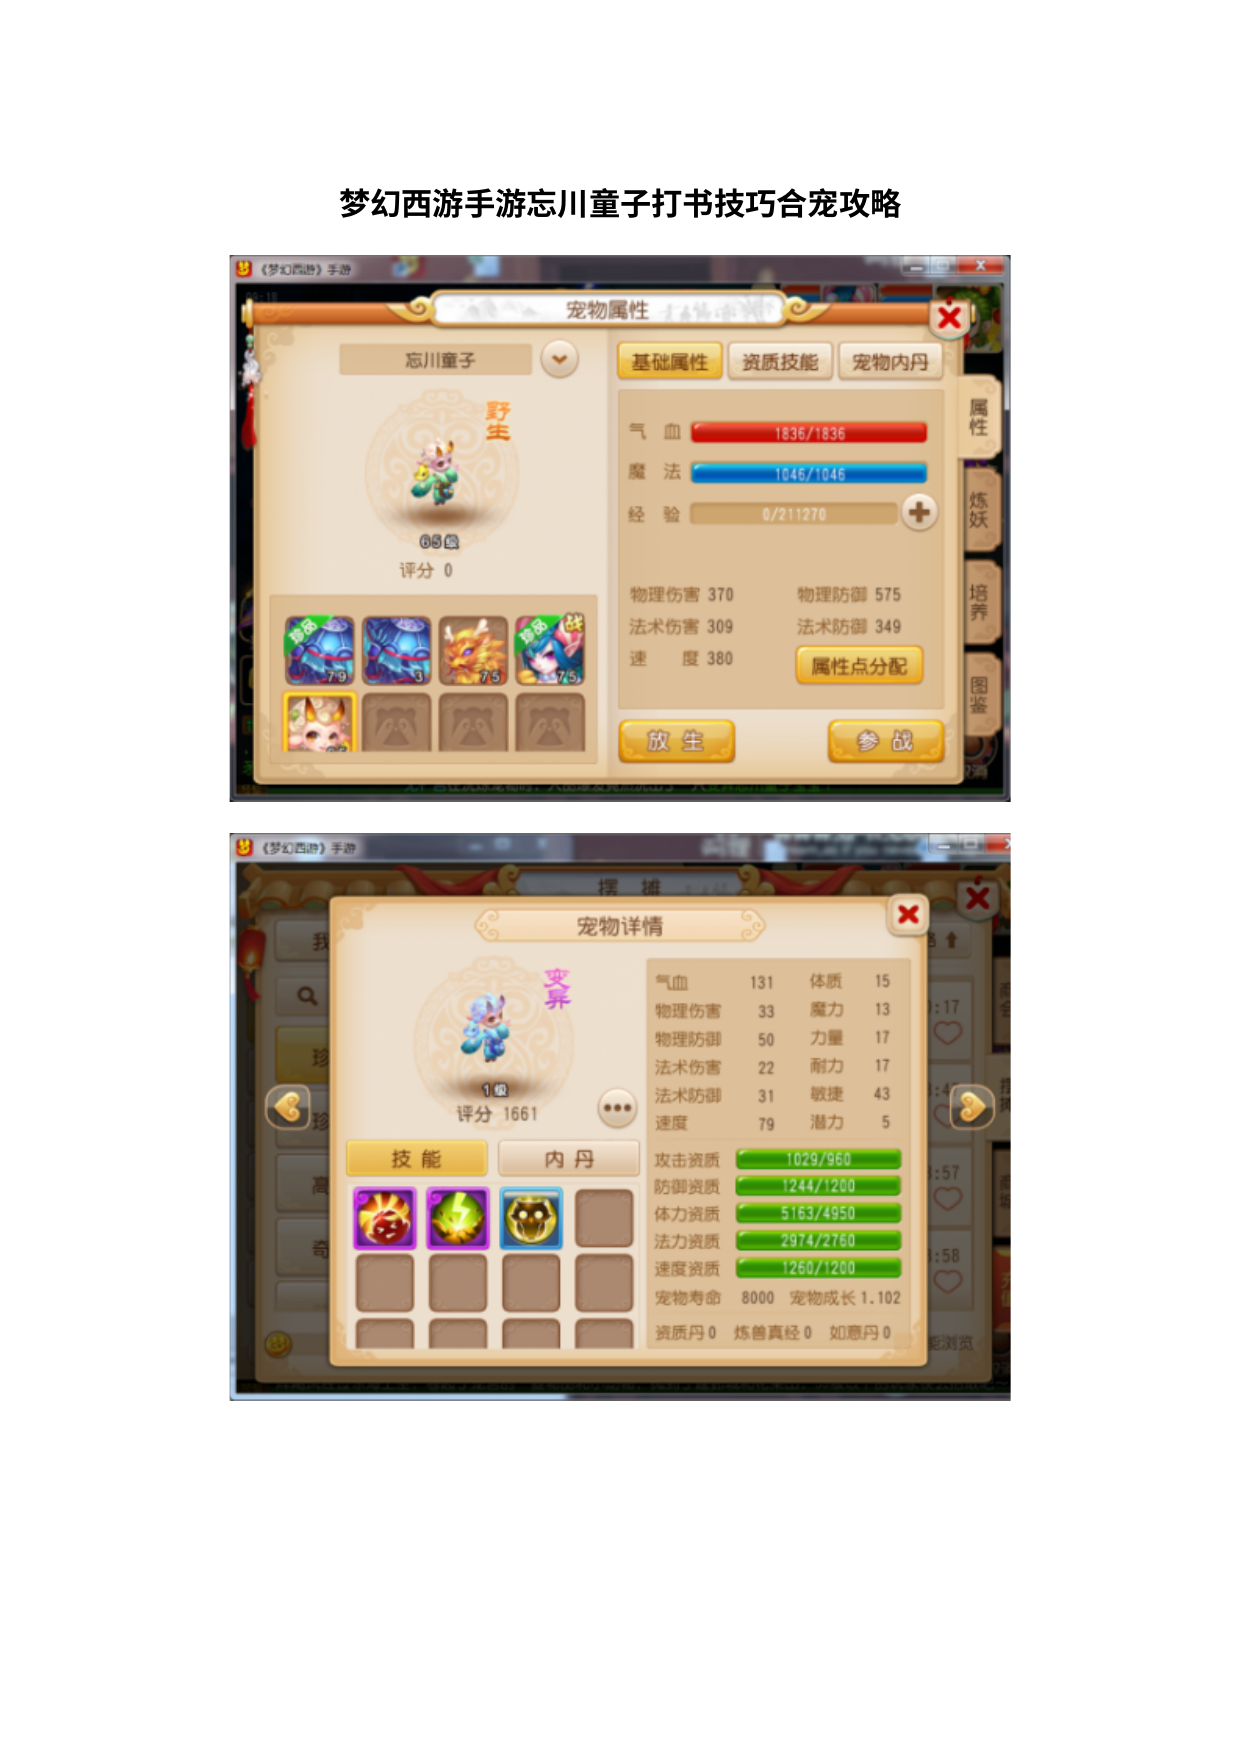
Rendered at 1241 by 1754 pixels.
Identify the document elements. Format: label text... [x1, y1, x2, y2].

text 梦幻西游手游忘川童子打书技巧合宠攻略 [187, 164, 1053, 239]
picture [229, 833, 1011, 1401]
picture [229, 255, 1011, 802]
